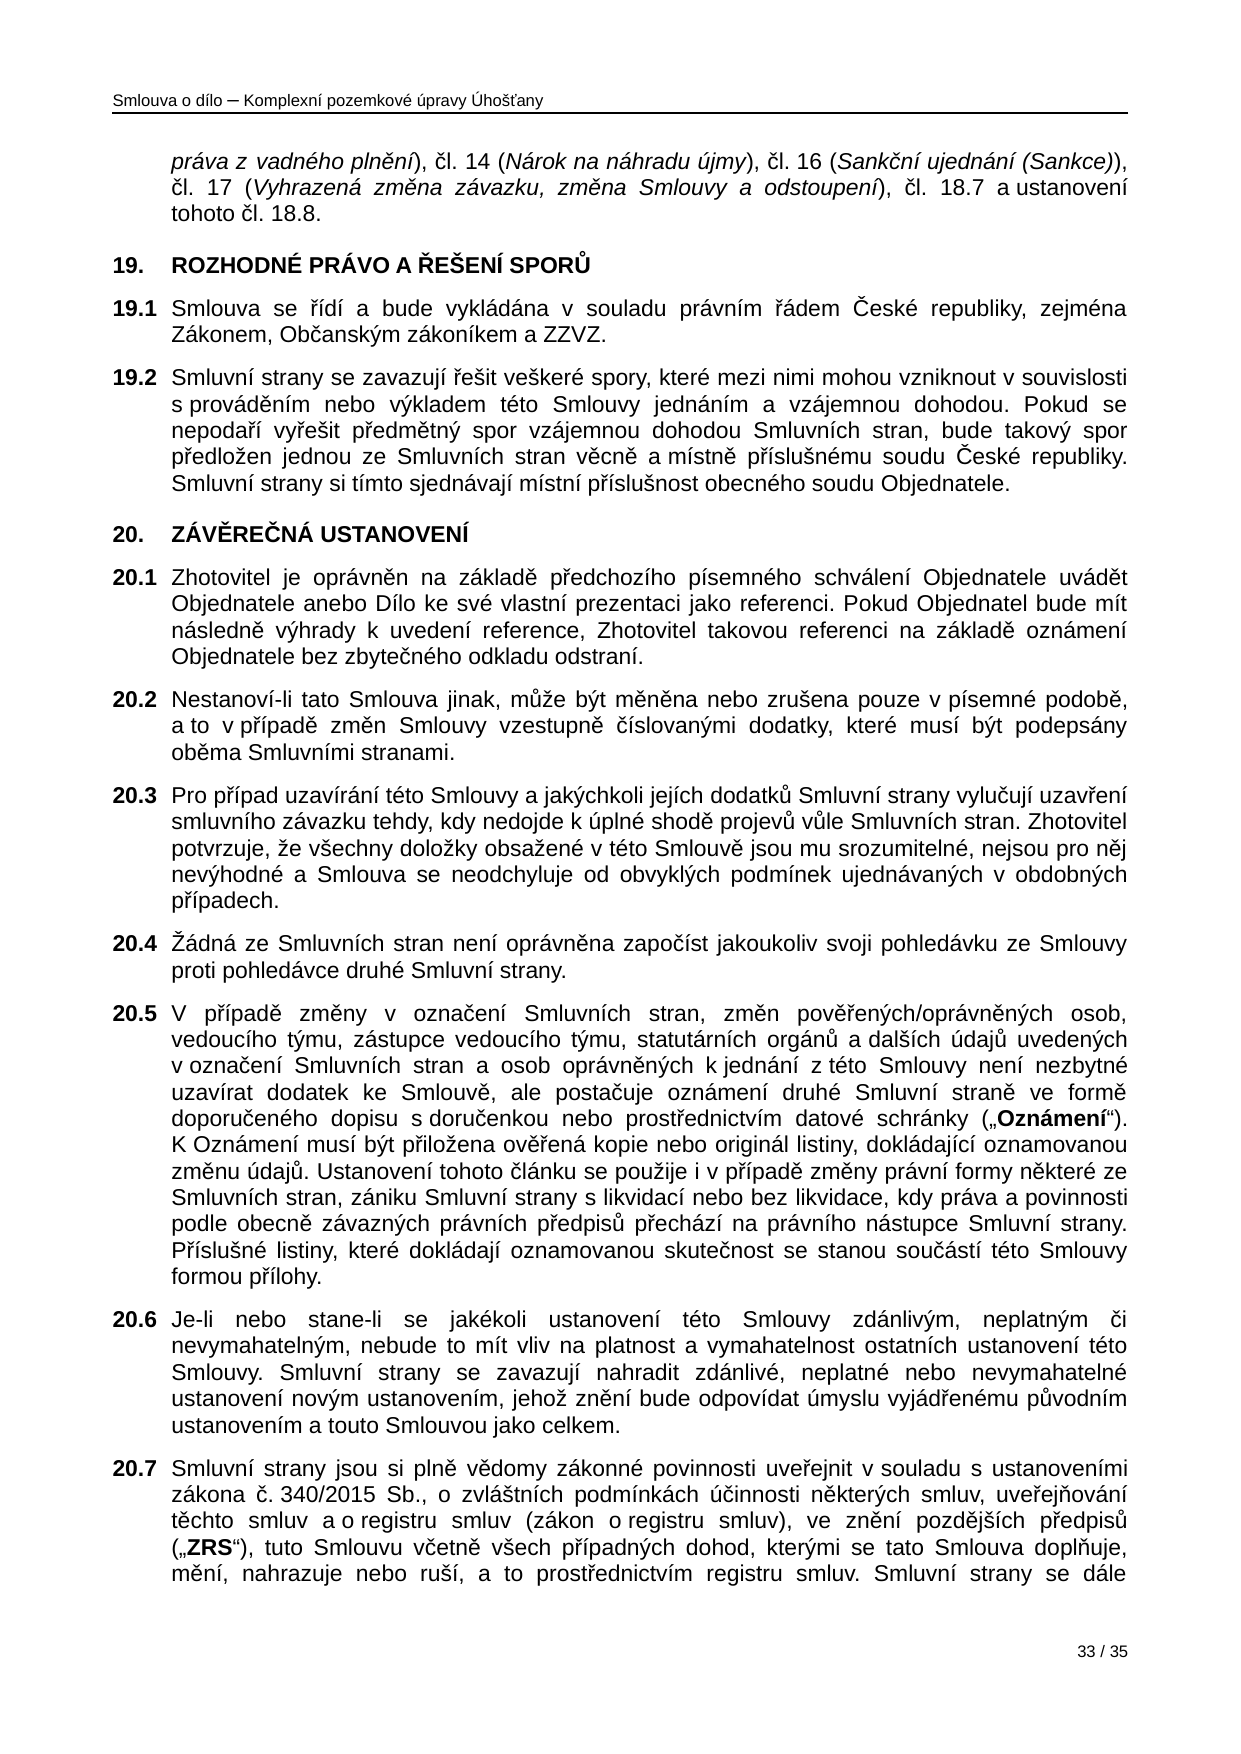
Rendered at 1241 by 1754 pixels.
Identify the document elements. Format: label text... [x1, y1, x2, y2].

text V případě změny v označení Smluvních stran, změn pověřených/oprávněných osob, vedoucího týmu, zástupce vedoucího týmu, statutárních orgánů a dalších údajů uvedených v označení Smluvních stran a osob oprávněných k jednání z této Smlouvy není nezbytné uzavírat dodatek ke Smlouvě, ale postačuje oznámení druhé Smluvní straně ve formě doporučeného dopisu s doručenkou nebo prostřednictvím datové schránky („Oznámení“). K Oznámení musí být přiložena ověřená kopie nebo originál listiny, dokládající oznamovanou změnu údajů. Ustanovení tohoto článku se použije i v případě změny právní formy některé ze Smluvních stran, zániku Smluvní strany s likvidací nebo bez likvidace, kdy práva a povinnosti podle obecně závazných právních předpisů přechází na právního nástupce Smluvní strany. Příslušné listiny, které dokládají oznamovanou skutečnost se stanou součástí této Smlouvy formou přílohy. [112, 999, 1128, 1289]
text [112, 1454, 1128, 1586]
text Žádná ze Smluvních stran není oprávněna započíst jakoukoliv svoji pohledávku ze Smlouvy proti pohledávce druhé Smluvní strany. [112, 930, 1128, 983]
text Pro případ uzavírání této Smlouvy a jakýchkoli jejích dodatků Smluvní strany vylučují uzavření smluvního závazku tehdy, kdy nedojde k úplné shodě projevů vůle Smluvních stran. Zhotovitel potvrzuje, že všechny doložky obsažené v této Smlouvě jsou mu srozumitelné, nejsou pro něj nevýhodné a Smlouva se neodchyluje od obvyklých podmínek ujednávaných v obdobných případech. [112, 782, 1128, 913]
text Smlouva se řídí a bude vykládána v souladu právním řádem České republiky, zejména Zákonem, Občanským zákoníkem a ZZVZ. [112, 295, 1128, 347]
text Závěrečná ustanovení [112, 521, 1128, 547]
text Rozhodné právo a řešení sporů [112, 252, 1128, 278]
text Smluvní strany se zavazují řešit veškeré spory, které mezi nimi mohou vzniknout v souvislosti s prováděním nebo výkladem této Smlouvy jednáním a vzájemnou dohodou. Pokud se nepodaří vyřešit předmětný spor vzájemnou dohodou Smluvních stran, bude takový spor předložen jednou ze Smluvních stran věcně a místně příslušnému soudu České republiky. Smluvní strany si tímto sjednávají místní příslušnost obecného soudu Objednatele. [112, 364, 1128, 496]
text Nestanoví-li tato Smlouva jinak, může být měněna nebo zrušena pouze v písemné podobě, a to v případě změn Smlouvy vzestupně číslovanými dodatky, které musí být podepsány oběma Smluvními stranami. [112, 686, 1128, 765]
text Zhotovitel je oprávněn na základě předchozího písemného schválení Objednatele uvádět Objednatele anebo Dílo ke své vlastní prezentaci jako referenci. Pokud Objednatel bude mít následně výhrady k uvedení reference, Zhotovitel takovou referenci na základě oznámení Objednatele bez zbytečného odkladu odstraní. [112, 564, 1128, 669]
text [112, 148, 1128, 227]
text Je-li nebo stane-li se jakékoli ustanovení této Smlouvy zdánlivým, neplatným či nevymahatelným, nebude to mít vliv na platnost a vymahatelnost ostatních ustanovení této Smlouvy. Smluvní strany se zavazují nahradit zdánlivé, neplatné nebo nevymahatelné ustanovení novým ustanovením, jehož znění bude odpovídat úmyslu vyjádřenému původním ustanovením a touto Smlouvou jako celkem. [112, 1306, 1128, 1438]
